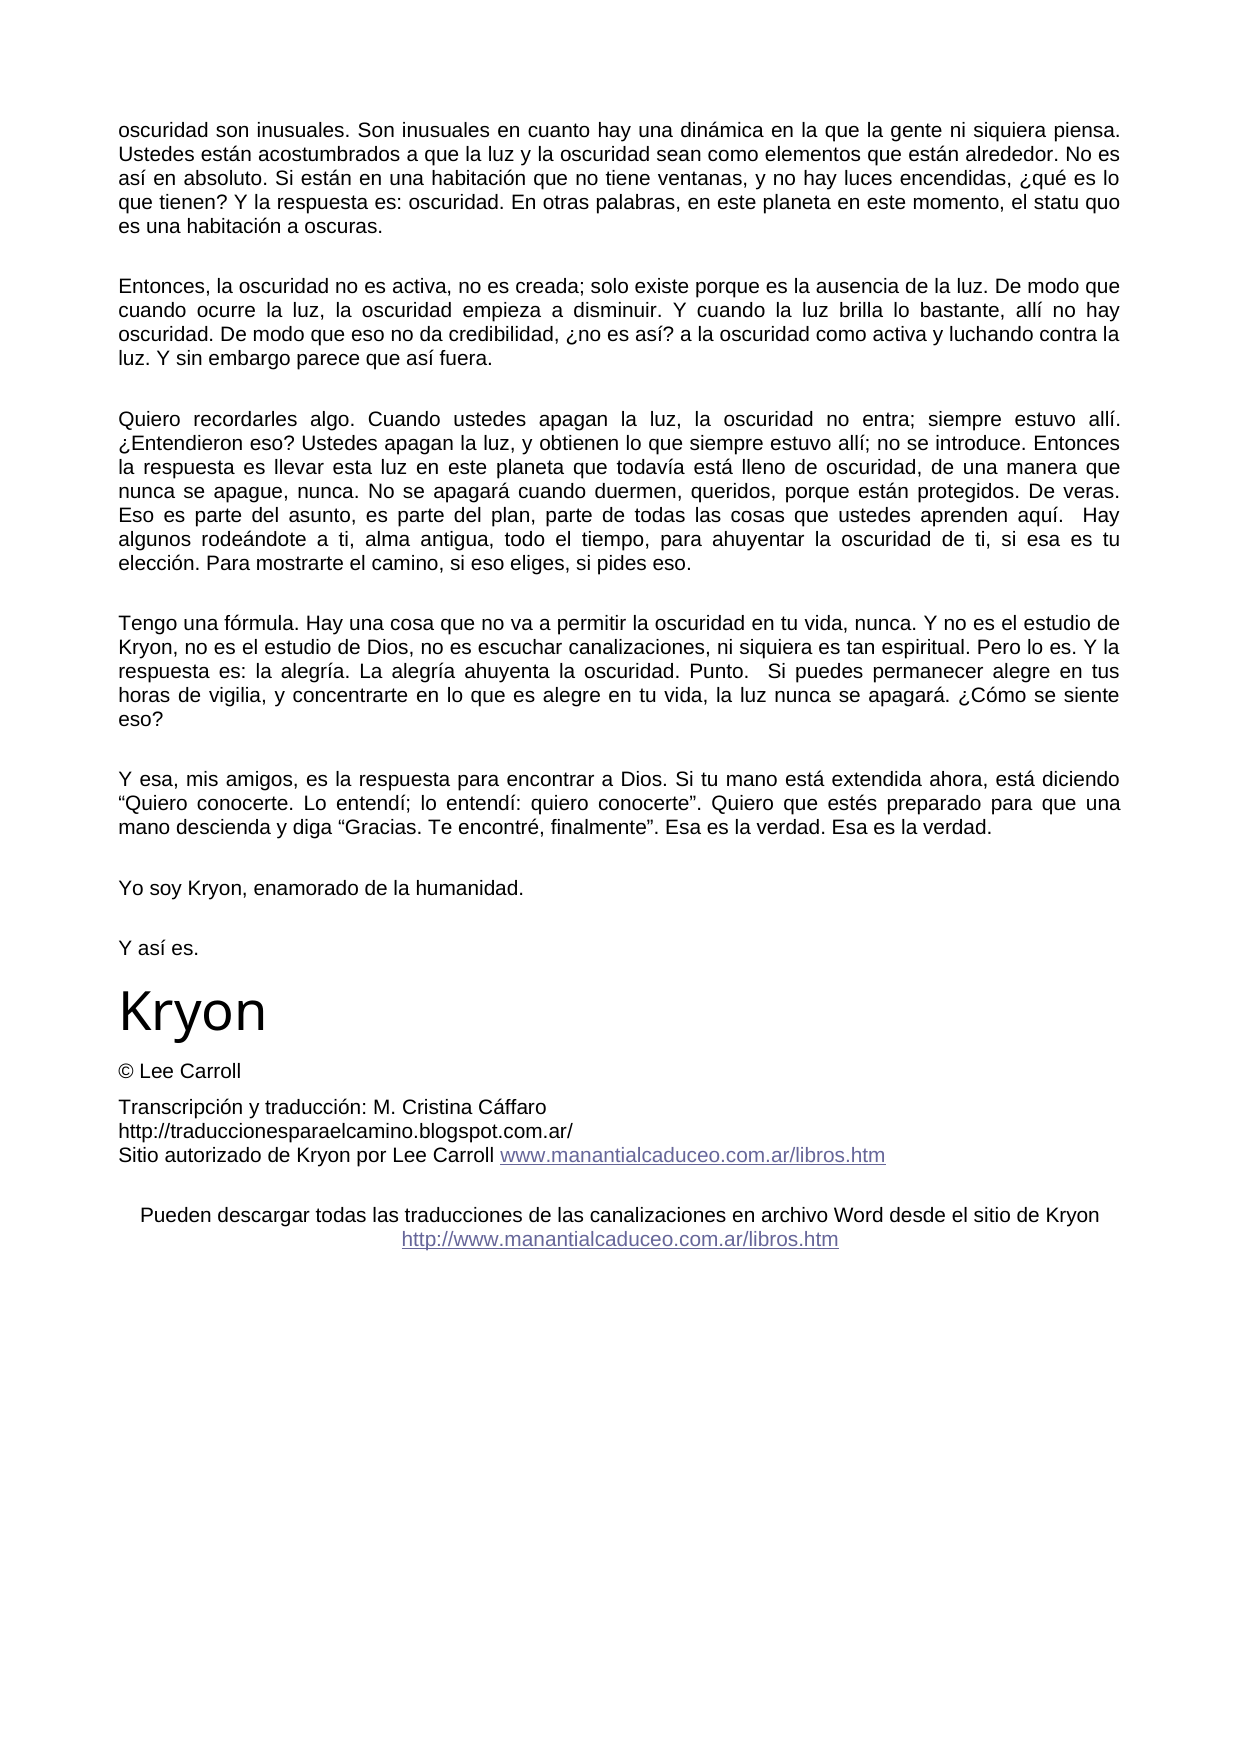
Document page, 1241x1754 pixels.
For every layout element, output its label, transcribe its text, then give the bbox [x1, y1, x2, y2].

text Kryon [118, 972, 1122, 1046]
text © Lee Carroll [118, 1058, 1122, 1082]
text Y así es. [118, 912, 1122, 960]
text Quiero recordarles algo. Cuando ustedes apagan la luz, la oscuridad no entra; siempre estuvo allí. ¿Entendieron eso? Ustedes apagan la luz, y obtienen lo que siempre estuvo allí; no se introduce. Entonces la respuesta es llevar esta luz en este planeta que todavía está lleno de oscuridad, de una manera que nunca se apague, nunca. No se apagará cuando duermen, queridos, porque están protegidos. De veras. Eso es parte del asunto, es parte del plan, parte de todas las cosas que ustedes aprenden aquí. Hay algunos rodeándote a ti, alma antigua, todo el tiempo, para ahuyentar la oscuridad de ti, si esa es tu elección. Para mostrarte el camino, si eso eliges, si pides eso. [118, 383, 1122, 574]
text Tengo una fórmula. Hay una cosa que no va a permitir la oscuridad en tu vida, nunca. Y no es el estudio de Kryon, no es el estudio de Dios, no es escuchar canalizaciones, ni siquiera es tan espiritual. Pero lo es. Y la respuesta es: la alegría. La alegría ahuyenta la oscuridad. Punto. Si puedes permanecer alegre en tus horas de vigilia, y concentrarte en lo que es alegre en tu vida, la luz nunca se apagará. ¿Cómo se siente eso? [118, 587, 1122, 731]
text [118, 118, 1122, 238]
text Transcripción y traducción: M. Cristina Cáffaro http://traduccionesparaelcamino.blogspot.com.ar/ Sitio autorizado de Kryon por Lee Carroll www.manantialcaduceo.com.ar/libros.htm [118, 1095, 1122, 1167]
text Y esa, mis amigos, es la respuesta para encontrar a Dios. Si tu mano está extendida ahora, está diciendo “Quiero conocerte. Lo entendí; lo entendí: quiero conocerte”. Quiero que estés preparado para que una mano descienda y diga “Gracias. Te encontré, finalmente”. Esa es la verdad. Esa es la verdad. [118, 743, 1122, 839]
text Entonces, la oscuridad no es activa, no es creada; solo existe porque es la ausencia de la luz. De modo que cuando ocurre la luz, la oscuridad empieza a disminuir. Y cuando la luz brilla lo bastante, allí no hay oscuridad. De modo que eso no da credibilidad, ¿no es así? a la oscuridad como activa y luchando contra la luz. Y sin embargo parece que así fuera. [118, 250, 1122, 370]
text Pueden descargar todas las traducciones de las canalizaciones en archivo Word desde el sitio de Kryon http://www.manantialcaduceo.com.ar/libros.htm [118, 1203, 1122, 1251]
text Yo soy Kryon, enamorado de la humanidad. [118, 851, 1122, 899]
